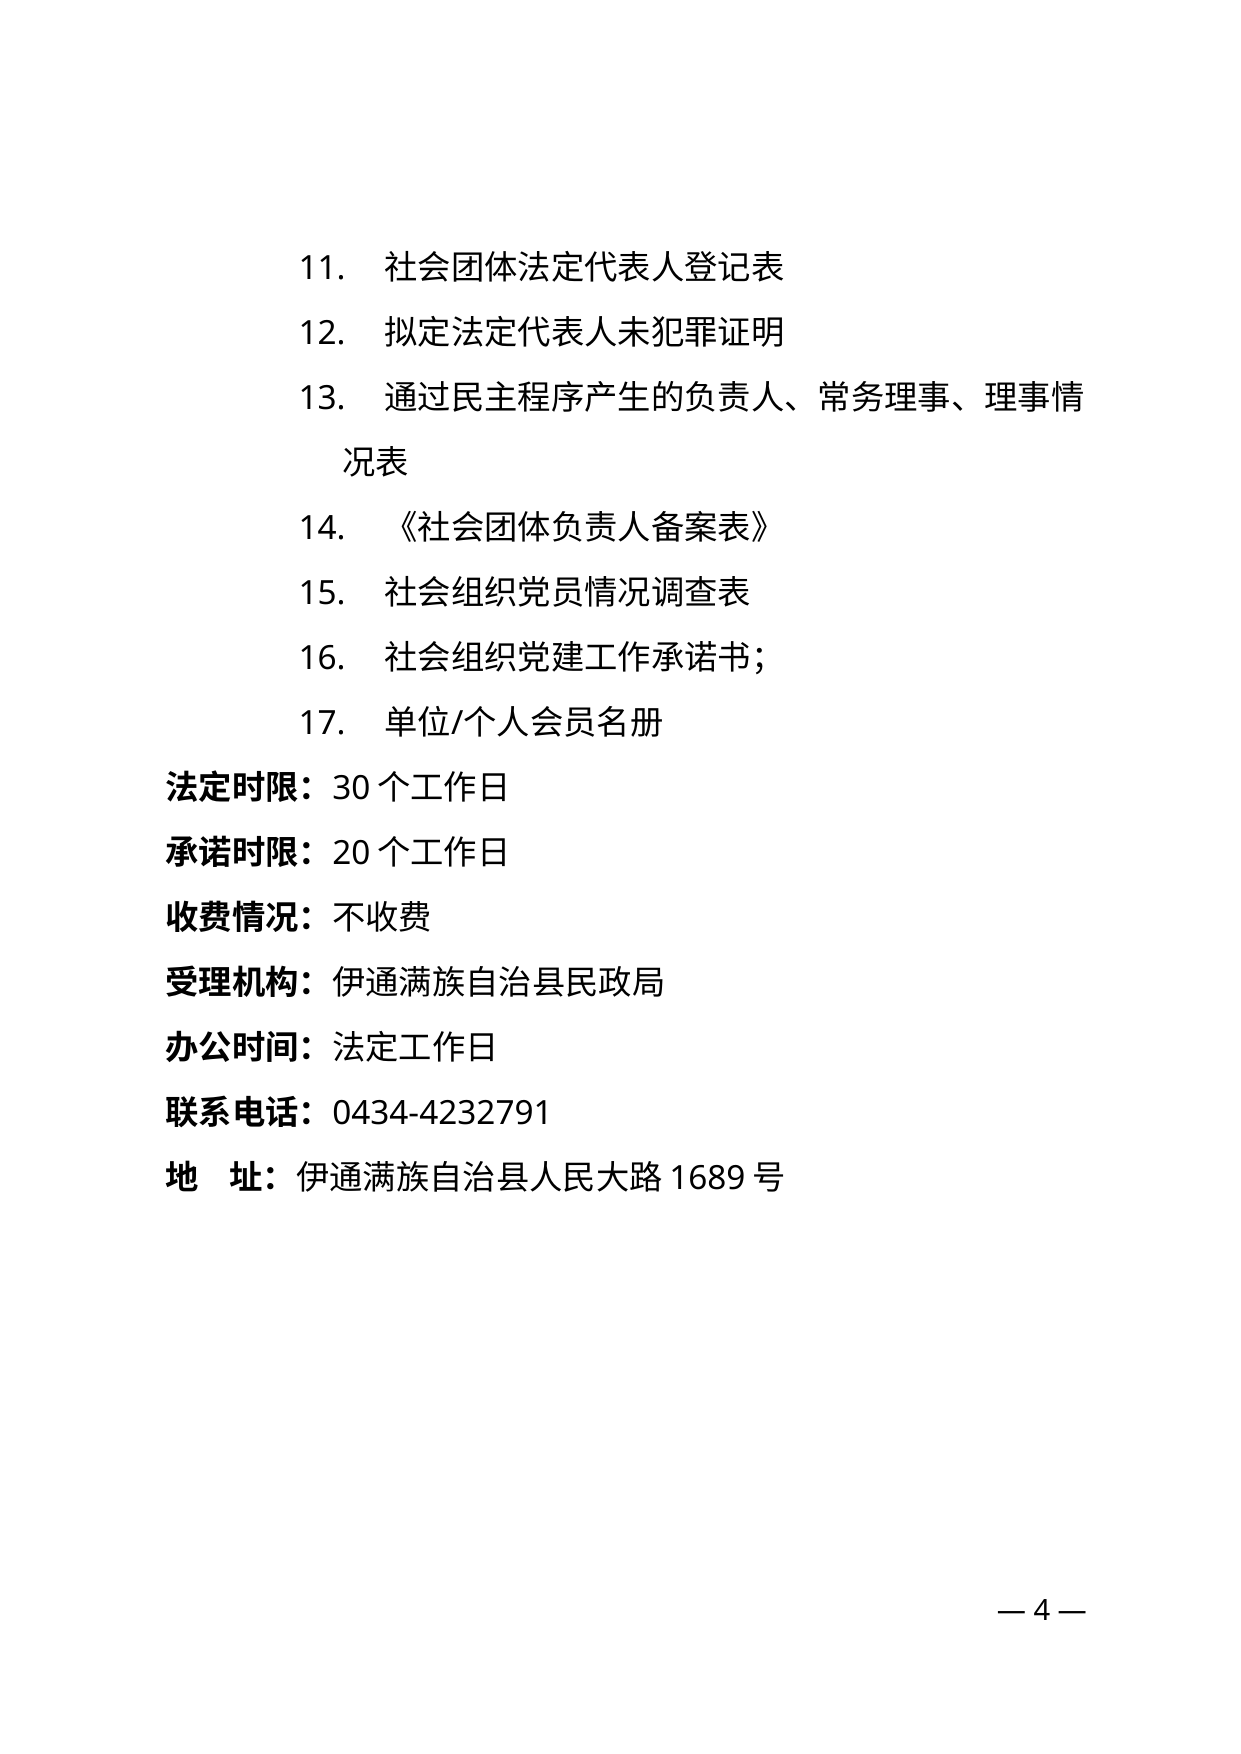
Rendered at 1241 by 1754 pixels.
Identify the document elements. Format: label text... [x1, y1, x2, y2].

list 《社会团体负责人备案表》 [298, 493, 1087, 558]
text 联系电话：0434-4232791 [165, 1078, 1087, 1143]
text 受理机构：伊通满族自治县民政局 [165, 948, 1087, 1013]
list 单位/个人会员名册 [298, 688, 1087, 753]
text 承诺时限：20个工作日 [165, 818, 1087, 883]
list 社会团体法定代表人登记表 [298, 233, 1087, 298]
text 法定时限：30个工作日 [165, 753, 1087, 818]
list 拟定法定代表人未犯罪证明 [298, 298, 1087, 363]
text 办公时间：法定工作日 [165, 1013, 1087, 1078]
list 通过民主程序产生的负责人、常务理事、理事情况表 [298, 363, 1087, 493]
text 收费情况：不收费 [165, 883, 1087, 948]
list 社会组织党员情况调查表 [298, 558, 1087, 623]
list 社会组织党建工作承诺书； [298, 623, 1087, 688]
text 地 址：伊通满族自治县人民大路1689号 [165, 1143, 1087, 1208]
